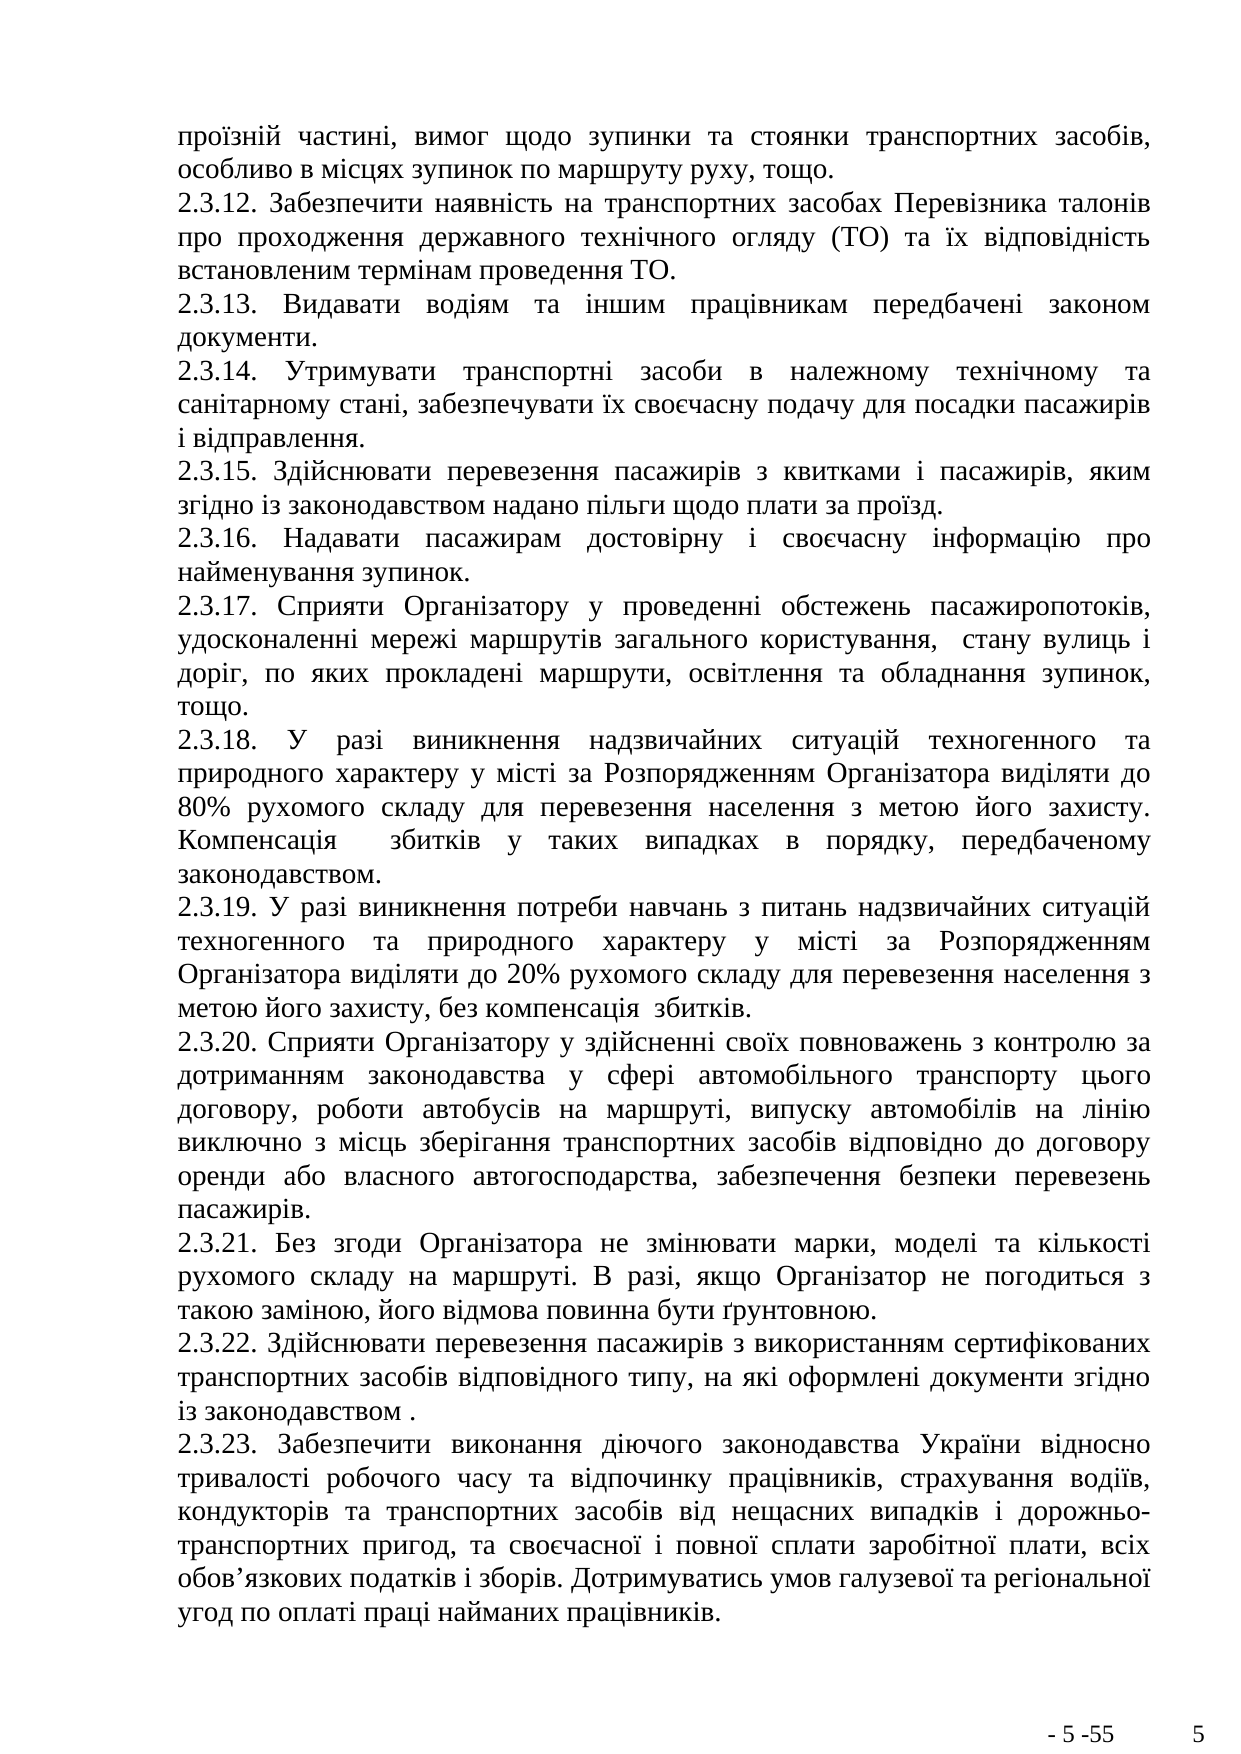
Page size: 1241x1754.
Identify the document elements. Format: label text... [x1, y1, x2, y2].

text 2.3.17. Сприяти Організатору у проведенні обстежень пасажиропотоків, удосконаленні мережі маршрутів загального користування, стану вулиць і доріг, по яких прокладені маршрути, освітлення та обладнання зупинок, тощо. [177, 588, 1152, 722]
text 2.3.13. Видавати водіям та іншим працівникам передбачені законом документи. [177, 286, 1152, 353]
text 2.3.15. Здійснювати перевезення пасажирів з квитками і пасажирів, яким згідно із законодавством надано пільги щодо плати за проїзд. [177, 453, 1152, 521]
text 2.3.22. Здійснювати перевезення пасажирів з використанням сертифікованих транспортних засобів відповідного типу, на які оформлені документи згідно із законодавством . [177, 1326, 1152, 1426]
text 2.3.16. Надавати пасажирам достовірну і своєчасну інформацію про найменування зупинок. [177, 521, 1152, 588]
text 2.3.20. Сприяти Організатору у здійсненні своїх повноважень з контролю за дотриманням законодавства у сфері автомобільного транспорту цього договору, роботи автобусів на маршруті, випуску автомобілів на лінію виключно з місць зберігання транспортних засобів відповідно до договору оренди або власного автогосподарства, забезпечення безпеки перевезень пасажирів. [177, 1024, 1152, 1225]
text 2.3.14. Утримувати транспортні засоби в належному технічному та санітарному стані, забезпечувати їх своєчасну подачу для посадки пасажирів і відправлення. [177, 353, 1152, 453]
text 2.3.18. У разі виникнення надзвичайних ситуацій техногенного та природного характеру у місті за Розпорядженням Організатора виділяти до 80% рухомого складу для перевезення населення з метою його захисту. Компенсація збитків у таких випадках в порядку, передбаченому законодавством. [177, 722, 1152, 889]
text 2.3.21. Без згоди Організатора не змінювати марки, моделі та кількості рухомого складу на маршруті. В разі, якщо Організатор не погодиться з такою заміною, його відмова повинна бути ґрунтовною. [177, 1225, 1152, 1326]
text 2.3.12. Забезпечити наявність на транспортних засобах Перевізника талонів про проходження державного технічного огляду (ТО) та їх відповідність встановленим термінам проведення ТО. [177, 185, 1152, 286]
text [177, 118, 1152, 185]
text 2.3.19. У разі виникнення потреби навчань з питань надзвичайних ситуацій техногенного та природного характеру у місті за Розпорядженням Організатора виділяти до 20% рухомого складу для перевезення населення з метою його захисту, без компенсація збитків. [177, 889, 1152, 1024]
text 2.3.23. Забезпечити виконання діючого законодавства України відносно тривалості робочого часу та відпочинку працівників, страхування водіїв, кондукторів та транспортних засобів від нещасних випадків і дорожньо-транспортних пригод, та своєчасної і повної сплати заробітної плати, всіх обов’язкових податків і зборів. Дотримуватись умов галузевої та регіональної угод по оплаті праці найманих працівників. [177, 1426, 1152, 1627]
